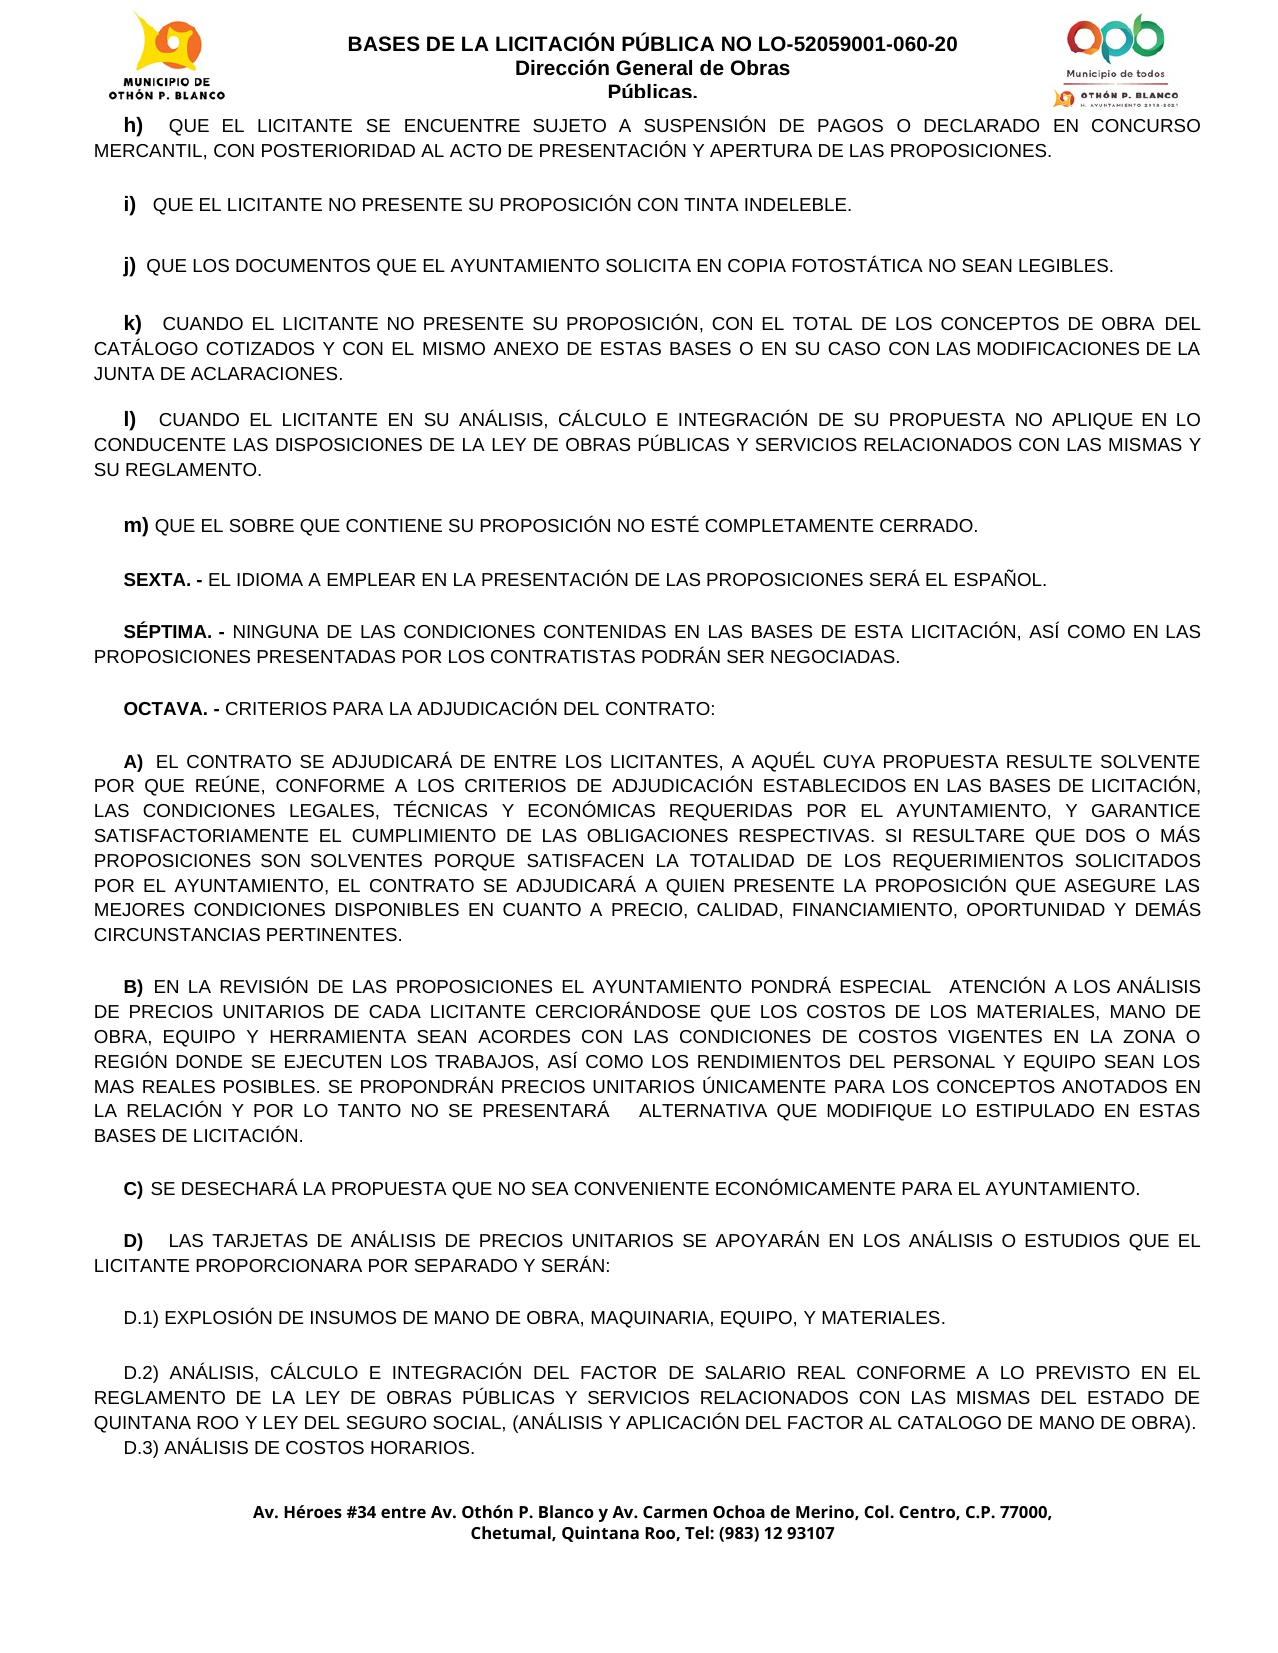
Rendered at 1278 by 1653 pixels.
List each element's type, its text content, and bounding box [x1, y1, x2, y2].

text k) CUANDO EL LICITANTE NO PRESENTE SU PROPOSICIÓN, CON EL TOTAL DE LOS CONCEPTOS DE OBRA DEL CATÁLOGO COTIZADOS Y CON EL MISMO ANEXO DE ESTAS BASES O EN SU CASO CON LAS MODIFICACIONES DE LA JUNTA DE ACLARACIONES. [94, 310, 1201, 384]
text SÉPTIMA. - NINGUNA DE LAS CONDICIONES CONTENIDAS EN LAS BASES DE ESTA LICITACIÓN, ASÍ COMO EN LAS PROPOSICIONES PRESENTADAS POR LOS CONTRATISTAS PODRÁN SER NEGOCIADAS. [94, 621, 1201, 667]
picture [1049, 13, 1192, 112]
text i) QUE EL LICITANTE NO PRESENTE SU PROPOSICIÓN CON TINTA INDELEBLE. [94, 192, 1201, 216]
text l) CUANDO EL LICITANTE EN SU ANÁLISIS, CÁLCULO E INTEGRACIÓN DE SU PROPUESTA NO APLIQUE EN LO CONDUCENTE LAS DISPOSICIONES DE LA LEY DE OBRAS PÚBLICAS Y SERVICIOS RELACIONADOS CON LAS MISMAS Y SU REGLAMENTO. [94, 406, 1201, 480]
text m) QUE EL SOBRE QUE CONTIENE SU PROPOSICIÓN NO ESTÉ COMPLETAMENTE CERRADO. [94, 513, 1201, 537]
text SEXTA. - EL IDIOMA A EMPLEAR EN LA PRESENTACIÓN DE LAS PROPOSICIONES SERÁ EL ESPAÑOL. [94, 568, 1201, 590]
text j) QUE LOS DOCUMENTOS QUE EL AYUNTAMIENTO SOLICITA EN COPIA FOTOSTÁTICA NO SEAN LEGIBLES. [94, 253, 1201, 277]
text OCTAVA. - CRITERIOS PARA LA ADJUDICACIÓN DEL CONTRATO: [94, 698, 1201, 719]
text D) LAS TARJETAS DE ANÁLISIS DE PRECIOS UNITARIOS SE APOYARÁN EN LOS ANÁLISIS O ESTUDIOS QUE EL LICITANTE PROPORCIONARA POR SEPARADO Y SERÁN: [94, 1230, 1201, 1276]
picture [104, 0, 237, 112]
text A) EL CONTRATO SE ADJUDICARÁ DE ENTRE LOS LICITANTES, A AQUÉL CUYA PROPUESTA RESULTE SOLVENTE POR QUE REÚNE, CONFORME A LOS CRITERIOS DE ADJUDICACIÓN ESTABLECIDOS EN LAS BASES DE LICITACIÓN, LAS CONDICIONES LEGALES, TÉCNICAS Y ECONÓMICAS REQUERIDAS POR EL AYUNTAMIENTO, Y GARANTICE SATISFACTORIAMENTE EL CUMPLIMIENTO DE LAS OBLIGACIONES RESPECTIVAS. SI RESULTARE QUE DOS O MÁS PROPOSICIONES SON SOLVENTES PORQUE SATISFACEN LA TOTALIDAD DE LOS REQUERIMIENTOS SOLICITADOS POR EL AYUNTAMIENTO, EL CONTRATO SE ADJUDICARÁ A QUIEN PRESENTE LA PROPOSICIÓN QUE ASEGURE LAS MEJORES CONDICIONES DISPONIBLES EN CUANTO A PRECIO, CALIDAD, FINANCIAMIENTO, OPORTUNIDAD Y DEMÁS CIRCUNSTANCIAS PERTINENTES. [94, 750, 1201, 946]
text D.2) ANÁLISIS, CÁLCULO E INTEGRACIÓN DEL FACTOR DE SALARIO REAL CONFORME A LO PREVISTO EN EL REGLAMENTO DE LA LEY DE OBRAS PÚBLICAS Y SERVICIOS RELACIONADOS CON LAS MISMAS DEL ESTADO DE QUINTANA ROO Y LEY DEL SEGURO SOCIAL, (ANÁLISIS Y APLICACIÓN DEL FACTOR AL CATALOGO DE MANO DE OBRA). [94, 1362, 1201, 1433]
text D.1) EXPLOSIÓN DE INSUMOS DE MANO DE OBRA, MAQUINARIA, EQUIPO, Y MATERIALES. [94, 1307, 1201, 1329]
text B) EN LA REVISIÓN DE LAS PROPOSICIONES EL AYUNTAMIENTO PONDRÁ ESPECIAL ATENCIÓN A LOS ANÁLISIS DE PRECIOS UNITARIOS DE CADA LICITANTE CERCIORÁNDOSE QUE LOS COSTOS DE LOS MATERIALES, MANO DE OBRA, EQUIPO Y HERRAMIENTA SEAN ACORDES CON LAS CONDICIONES DE COSTOS VIGENTES EN LA ZONA O REGIÓN DONDE SE EJECUTEN LOS TRABAJOS, ASÍ COMO LOS RENDIMIENTOS DEL PERSONAL Y EQUIPO SEAN LOS MAS REALES POSIBLES. SE PROPONDRÁN PRECIOS UNITARIOS ÚNICAMENTE PARA LOS CONCEPTOS ANOTADOS EN LA RELACIÓN Y POR LO TANTO NO SE PRESENTARÁ ALTERNATIVA QUE MODIFIQUE LO ESTIPULADO EN ESTAS BASES DE LICITACIÓN. [94, 976, 1201, 1147]
text D.3) ANÁLISIS DE COSTOS HORARIOS. [94, 1436, 1201, 1458]
text C) SE DESECHARÁ LA PROPUESTA QUE NO SEA CONVENIENTE ECONÓMICAMENTE PARA EL AYUNTAMIENTO. [94, 1177, 1201, 1199]
text h) QUE EL LICITANTE SE ENCUENTRE SUJETO A SUSPENSIÓN DE PAGOS O DECLARADO EN CONCURSO MERCANTIL, CON POSTERIORIDAD AL ACTO DE PRESENTACIÓN Y APERTURA DE LAS PROPOSICIONES. [94, 112, 1201, 161]
